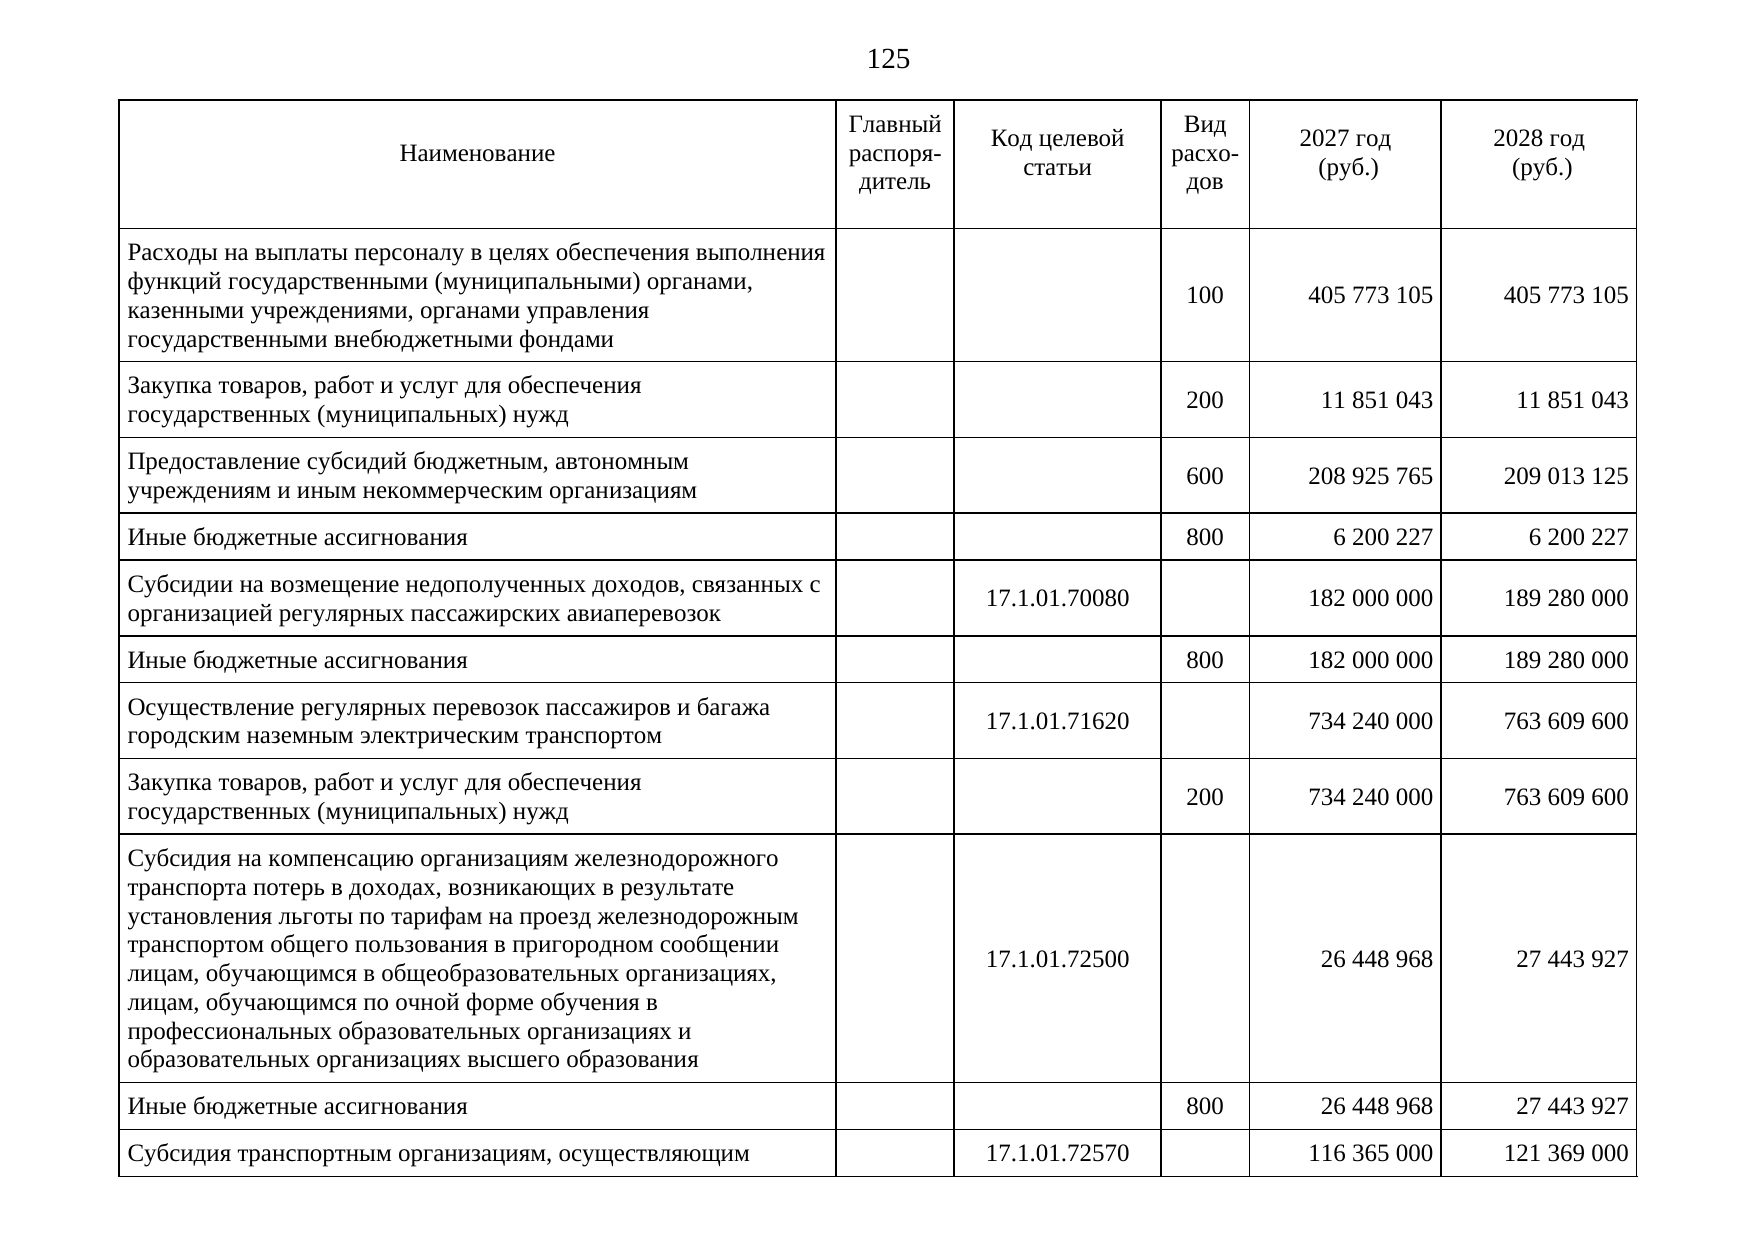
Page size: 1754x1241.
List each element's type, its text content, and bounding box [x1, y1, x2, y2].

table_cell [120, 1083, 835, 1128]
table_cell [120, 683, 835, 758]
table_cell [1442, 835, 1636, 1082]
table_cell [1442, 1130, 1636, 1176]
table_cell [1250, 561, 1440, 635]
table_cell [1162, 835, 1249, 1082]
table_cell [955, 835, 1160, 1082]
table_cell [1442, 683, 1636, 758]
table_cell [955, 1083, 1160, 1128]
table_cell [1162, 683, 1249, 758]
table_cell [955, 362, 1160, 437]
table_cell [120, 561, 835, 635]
table_header Наименование [120, 101, 835, 227]
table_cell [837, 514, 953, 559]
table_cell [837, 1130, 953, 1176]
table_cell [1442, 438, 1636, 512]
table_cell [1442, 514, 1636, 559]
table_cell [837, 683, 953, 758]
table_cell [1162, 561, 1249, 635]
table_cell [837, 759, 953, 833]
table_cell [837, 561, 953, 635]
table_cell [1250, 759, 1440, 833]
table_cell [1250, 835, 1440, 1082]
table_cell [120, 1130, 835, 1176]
table_header Код целевой статьи [955, 101, 1160, 227]
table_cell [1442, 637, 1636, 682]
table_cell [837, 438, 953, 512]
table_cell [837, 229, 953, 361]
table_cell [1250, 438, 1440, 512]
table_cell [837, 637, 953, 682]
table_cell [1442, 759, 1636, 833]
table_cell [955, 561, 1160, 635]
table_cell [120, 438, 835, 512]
table_header 2028 год (руб.) [1442, 101, 1636, 227]
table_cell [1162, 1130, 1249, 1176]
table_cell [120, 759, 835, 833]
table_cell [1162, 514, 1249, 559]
table_header Вид расхо- дов [1162, 101, 1249, 227]
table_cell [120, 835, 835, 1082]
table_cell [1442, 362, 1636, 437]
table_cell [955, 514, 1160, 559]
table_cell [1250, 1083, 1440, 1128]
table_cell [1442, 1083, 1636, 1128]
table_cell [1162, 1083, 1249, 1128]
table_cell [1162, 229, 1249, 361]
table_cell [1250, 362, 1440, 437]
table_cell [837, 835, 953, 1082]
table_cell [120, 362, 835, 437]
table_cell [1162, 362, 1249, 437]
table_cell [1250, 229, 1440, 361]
table_header Главный распоря-дитель [837, 101, 953, 227]
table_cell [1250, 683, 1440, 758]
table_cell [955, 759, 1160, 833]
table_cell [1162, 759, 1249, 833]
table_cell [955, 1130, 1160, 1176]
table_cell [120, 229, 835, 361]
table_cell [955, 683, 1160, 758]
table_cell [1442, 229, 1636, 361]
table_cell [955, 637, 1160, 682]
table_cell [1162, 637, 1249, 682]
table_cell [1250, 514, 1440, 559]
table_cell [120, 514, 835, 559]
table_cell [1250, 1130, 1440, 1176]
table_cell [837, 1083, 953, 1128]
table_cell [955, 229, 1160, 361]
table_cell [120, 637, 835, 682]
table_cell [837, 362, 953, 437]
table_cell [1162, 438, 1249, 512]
table_header 2027 год (руб.) [1250, 101, 1440, 227]
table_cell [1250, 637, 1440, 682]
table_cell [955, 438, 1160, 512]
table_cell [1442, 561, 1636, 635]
